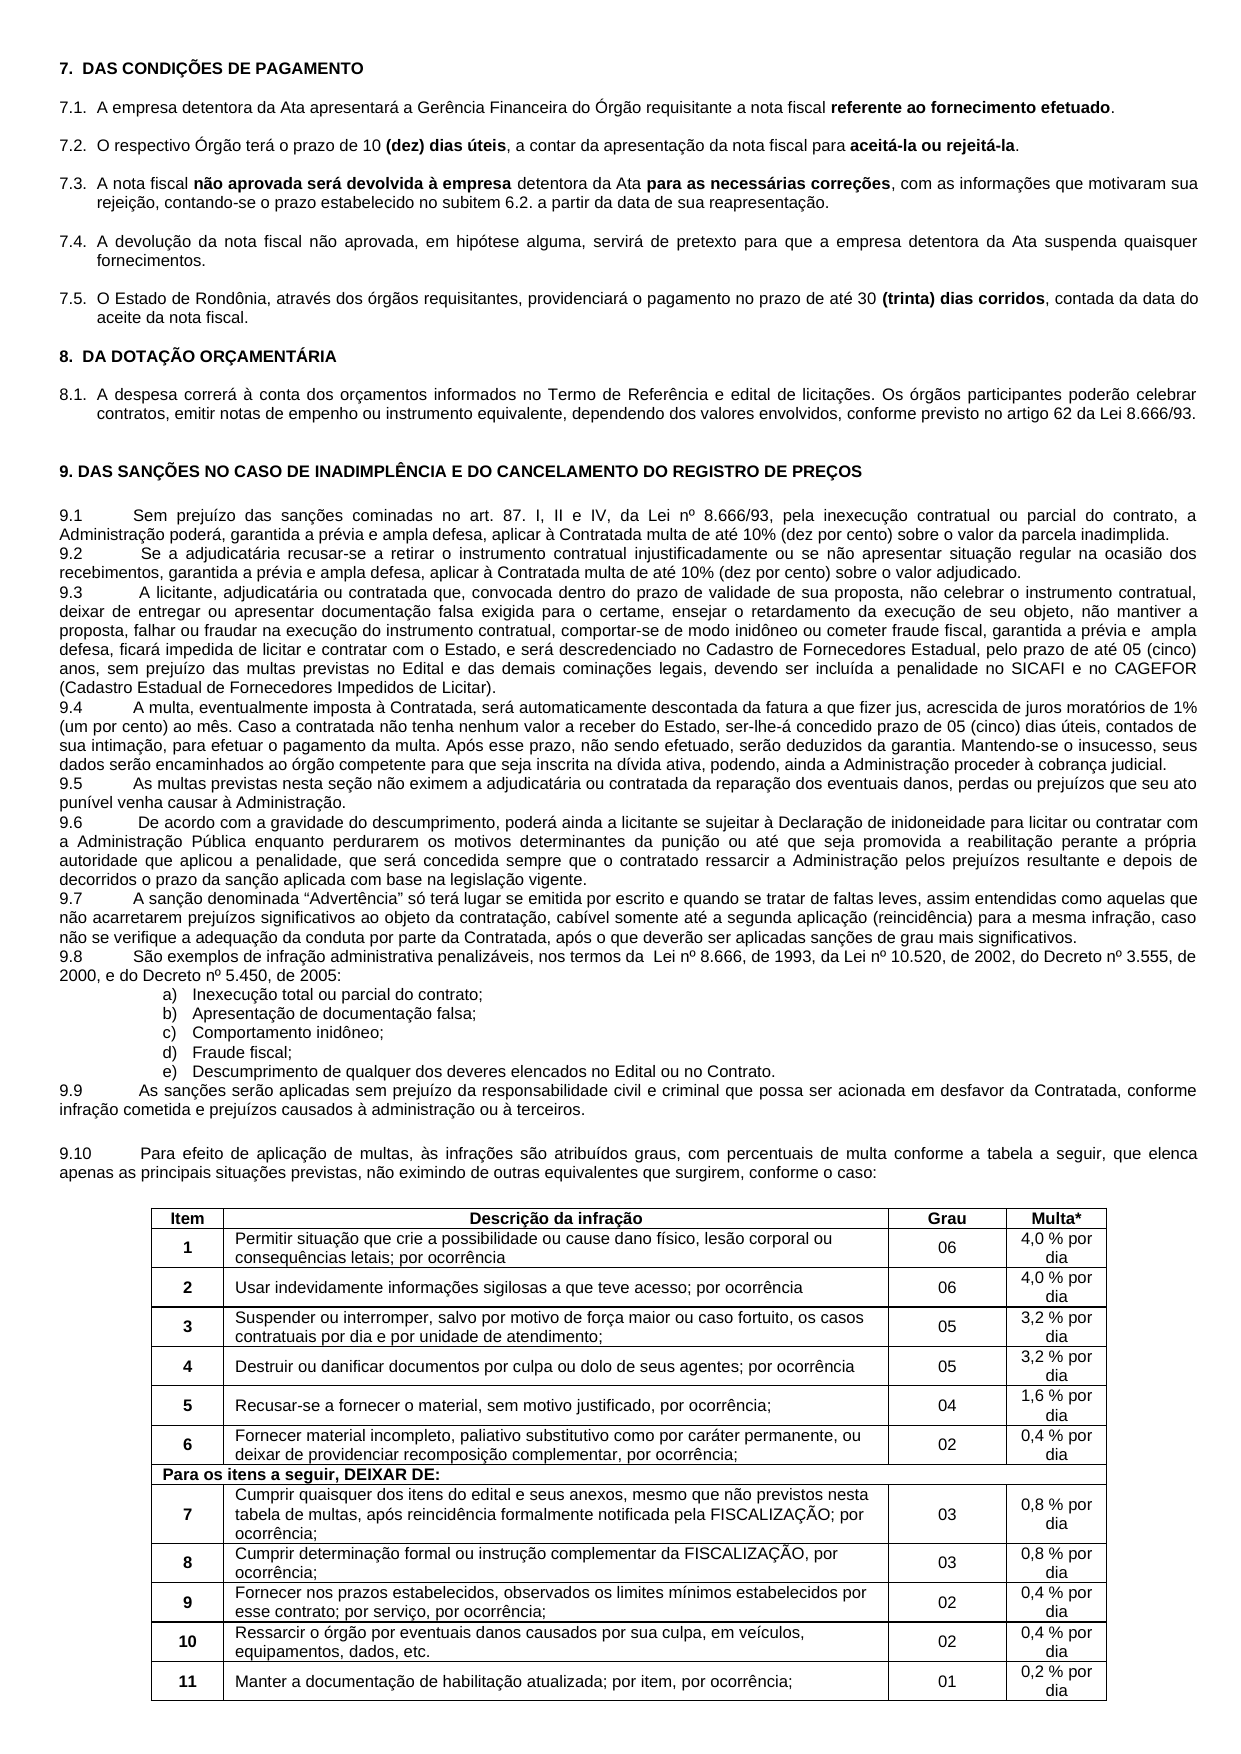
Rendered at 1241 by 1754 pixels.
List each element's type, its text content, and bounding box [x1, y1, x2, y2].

table_cell 8 [152, 1544, 223, 1582]
text 8. DA DOTAÇÃO ORÇAMENTÁRIA [59, 347, 1199, 366]
table_cell Recusar-se a fornecer o material, sem motivo justificado, por ocorrência; [224, 1386, 888, 1424]
table_cell 9 [152, 1583, 223, 1621]
table_cell Suspender ou interromper, salvo por motivo de força maior ou caso fortuito, os casos contratuais por dia e por unidade de atendimento; [224, 1308, 888, 1346]
list Fraude fiscal; [162, 1042, 1199, 1062]
table_cell 10 [152, 1623, 223, 1661]
table_cell 02 [889, 1623, 1006, 1661]
table_cell 0,4 % por dia [1007, 1623, 1106, 1661]
table_cell 01 [889, 1662, 1006, 1700]
list A multa, eventualmente imposta à Contratada, será automaticamente descontada da fatura a que fizer jus, acrescida de juros moratórios de 1% (um por cento) ao mês. Caso a contratada não tenha nenhum valor a receber do Estado, ser-lhe-á concedido prazo de 05 (cinco) dias úteis, contados de sua intimação, para efetuar o pagamento da multa. Após esse prazo, não sendo efetuado, serão deduzidos da garantia. Mantendo-se o insucesso, seus dados serão encaminhados ao órgão competente para que seja inscrita na dívida ativa, podendo, ainda a Administração proceder à cobrança judicial. [59, 697, 1199, 774]
table_cell Manter a documentação de habilitação atualizada; por item, por ocorrência; [224, 1662, 888, 1700]
list As sanções serão aplicadas sem prejuízo da responsabilidade civil e criminal que possa ser acionada em desfavor da Contratada, conforme infração cometida e prejuízos causados à administração ou à terceiros. [59, 1081, 1199, 1119]
list Comportamento inidôneo; [162, 1023, 1199, 1042]
table_header Item [152, 1209, 223, 1228]
table_cell 03 [889, 1485, 1006, 1543]
list O Estado de Rondônia, através dos órgãos requisitantes, providenciará o pagamento no prazo de até 30 (trinta) dias corridos, contada da data do aceite da nota fiscal. [59, 289, 1199, 327]
table_cell 3,2 % por dia [1007, 1347, 1106, 1385]
list São exemplos de infração administrativa penalizáveis, nos termos da Lei nº 8.666, de 1993, da Lei nº 10.520, de 2002, do Decreto nº 3.555, de 2000, e do Decreto nº 5.450, de 2005: [59, 947, 1199, 985]
table_cell 4,0 % por dia [1007, 1268, 1106, 1306]
table_cell 11 [152, 1662, 223, 1700]
table_cell 06 [889, 1268, 1006, 1306]
table_cell Fornecer material incompleto, paliativo substitutivo como por caráter permanente, ou deixar de providenciar recomposição complementar, por ocorrência; [224, 1426, 888, 1464]
list A licitante, adjudicatária ou contratada que, convocada dentro do prazo de validade de sua proposta, não celebrar o instrumento contratual, deixar de entregar ou apresentar documentação falsa exigida para o certame, ensejar o retardamento da execução de seu objeto, não mantiver a proposta, falhar ou fraudar na execução do instrumento contratual, comportar-se de modo inidôneo ou cometer fraude fiscal, garantida a prévia e ampla defesa, ficará impedida de licitar e contratar com o Estado, e será descredenciado no Cadastro de Fornecedores Estadual, pelo prazo de até 05 (cinco) anos, sem prejuízo das multas previstas no Edital e das demais cominações legais, devendo ser incluída a penalidade no SICAFI e no CAGEFOR (Cadastro Estadual de Fornecedores Impedidos de Licitar). [59, 582, 1199, 697]
table_cell Usar indevidamente informações sigilosas a que teve acesso; por ocorrência [224, 1268, 888, 1306]
table_cell 3 [152, 1308, 223, 1346]
table_header Grau [889, 1209, 1006, 1228]
table_cell 02 [889, 1426, 1006, 1464]
table_cell Destruir ou danificar documentos por culpa ou dolo de seus agentes; por ocorrência [224, 1347, 888, 1385]
list A devolução da nota fiscal não aprovada, em hipótese alguma, servirá de pretexto para que a empresa detentora da Ata suspenda quaisquer fornecimentos. [59, 232, 1199, 270]
table_cell Permitir situação que crie a possibilidade ou cause dano físico, lesão corporal ou consequências letais; por ocorrência [224, 1229, 888, 1267]
list Apresentação de documentação falsa; [162, 1004, 1199, 1023]
list De acordo com a gravidade do descumprimento, poderá ainda a licitante se sujeitar à Declaração de inidoneidade para licitar ou contratar com a Administração Pública enquanto perdurarem os motivos determinantes da punição ou até que seja promovida a reabilitação perante a própria autoridade que aplicou a penalidade, que será concedida sempre que o contratado ressarcir a Administração pelos prejuízos resultante e depois de decorridos o prazo da sanção aplicada com base na legislação vigente. [59, 812, 1199, 889]
list A nota fiscal não aprovada será devolvida à empresa detentora da Ata para as necessárias correções, com as informações que motivaram sua rejeição, contando-se o prazo estabelecido no subitem 6.2. a partir da data de sua reapresentação. [59, 174, 1199, 212]
list As multas previstas nesta seção não eximem a adjudicatária ou contratada da reparação dos eventuais danos, perdas ou prejuízos que seu ato punível venha causar à Administração. [59, 774, 1199, 812]
table_cell Cumprir quaisquer dos itens do edital e seus anexos, mesmo que não previstos nesta tabela de multas, após reincidência formalmente notificada pela FISCALIZAÇÃO; por ocorrência; [224, 1485, 888, 1543]
table_cell 5 [152, 1386, 223, 1424]
table_header Descrição da infração [224, 1209, 888, 1228]
table_cell 7 [152, 1485, 223, 1543]
list A empresa detentora da Ata apresentará a Gerência Financeira do Órgão requisitante a nota fiscal referente ao fornecimento efetuado. [59, 97, 1199, 117]
table_cell 0,8 % por dia [1007, 1485, 1106, 1543]
table_cell 4 [152, 1347, 223, 1385]
table_cell 02 [889, 1583, 1006, 1621]
table_cell 05 [889, 1308, 1006, 1346]
table_cell 1 [152, 1229, 223, 1267]
table_header Multa* [1007, 1209, 1106, 1228]
table_cell 05 [889, 1347, 1006, 1385]
table_cell 4,0 % por dia [1007, 1229, 1106, 1267]
table_cell 0,4 % por dia [1007, 1583, 1106, 1621]
table_cell 0,4 % por dia [1007, 1426, 1106, 1464]
table_cell 03 [889, 1544, 1006, 1582]
table_cell Cumprir determinação formal ou instrução complementar da FISCALIZAÇÃO, por ocorrência; [224, 1544, 888, 1582]
list O respectivo Órgão terá o prazo de 10 (dez) dias úteis, a contar da apresentação da nota fiscal para aceitá-la ou rejeitá-la. [59, 136, 1199, 155]
table_cell 3,2 % por dia [1007, 1308, 1106, 1346]
text 7. DAS CONDIÇÕES DE PAGAMENTO [59, 59, 1199, 78]
table_cell Fornecer nos prazos estabelecidos, observados os limites mínimos estabelecidos por esse contrato; por serviço, por ocorrência; [224, 1583, 888, 1621]
list 9. DAS SANÇÕES NO CASO DE INADIMPLÊNCIA E DO CANCELAMENTO DO REGISTRO DE PREÇOS [59, 462, 1199, 481]
list A despesa correrá à conta dos orçamentos informados no Termo de Referência e edital de licitações. Os órgãos participantes poderão celebrar contratos, emitir notas de empenho ou instrumento equivalente, dependendo dos valores envolvidos, conforme previsto no artigo 62 da Lei 8.666/93. [59, 385, 1199, 423]
table_cell Para os itens a seguir, DEIXAR DE: [152, 1465, 1106, 1484]
list Sem prejuízo das sanções cominadas no art. 87. I, II e IV, da Lei nº 8.666/93, pela inexecução contratual ou parcial do contrato, a Administração poderá, garantida a prévia e ampla defesa, aplicar à Contratada multa de até 10% (dez por cento) sobre o valor da parcela inadimplida. [59, 506, 1199, 544]
list Para efeito de aplicação de multas, às infrações são atribuídos graus, com percentuais de multa conforme a tabela a seguir, que elenca apenas as principais situações previstas, não eximindo de outras equivalentes que surgirem, conforme o caso: [59, 1144, 1199, 1182]
list Inexecução total ou parcial do contrato; [162, 985, 1199, 1004]
list Se a adjudicatária recusar-se a retirar o instrumento contratual injustificadamente ou se não apresentar situação regular na ocasião dos recebimentos, garantida a prévia e ampla defesa, aplicar à Contratada multa de até 10% (dez por cento) sobre o valor adjudicado. [59, 544, 1199, 582]
table_cell 0,2 % por dia [1007, 1662, 1106, 1700]
list Descumprimento de qualquer dos deveres elencados no Edital ou no Contrato. [162, 1062, 1199, 1081]
table_cell 06 [889, 1229, 1006, 1267]
table_cell 04 [889, 1386, 1006, 1424]
table_cell 2 [152, 1268, 223, 1306]
table_cell 1,6 % por dia [1007, 1386, 1106, 1424]
table_cell 0,8 % por dia [1007, 1544, 1106, 1582]
table_cell Ressarcir o órgão por eventuais danos causados por sua culpa, em veículos, equipamentos, dados, etc. [224, 1623, 888, 1661]
table_cell 6 [152, 1426, 223, 1464]
list A sanção denominada “Advertência” só terá lugar se emitida por escrito e quando se tratar de faltas leves, assim entendidas como aquelas que não acarretarem prejuízos significativos ao objeto da contratação, cabível somente até a segunda aplicação (reincidência) para a mesma infração, caso não se verifique a adequação da conduta por parte da Contratada, após o que deverão ser aplicadas sanções de grau mais significativos. [59, 889, 1199, 947]
